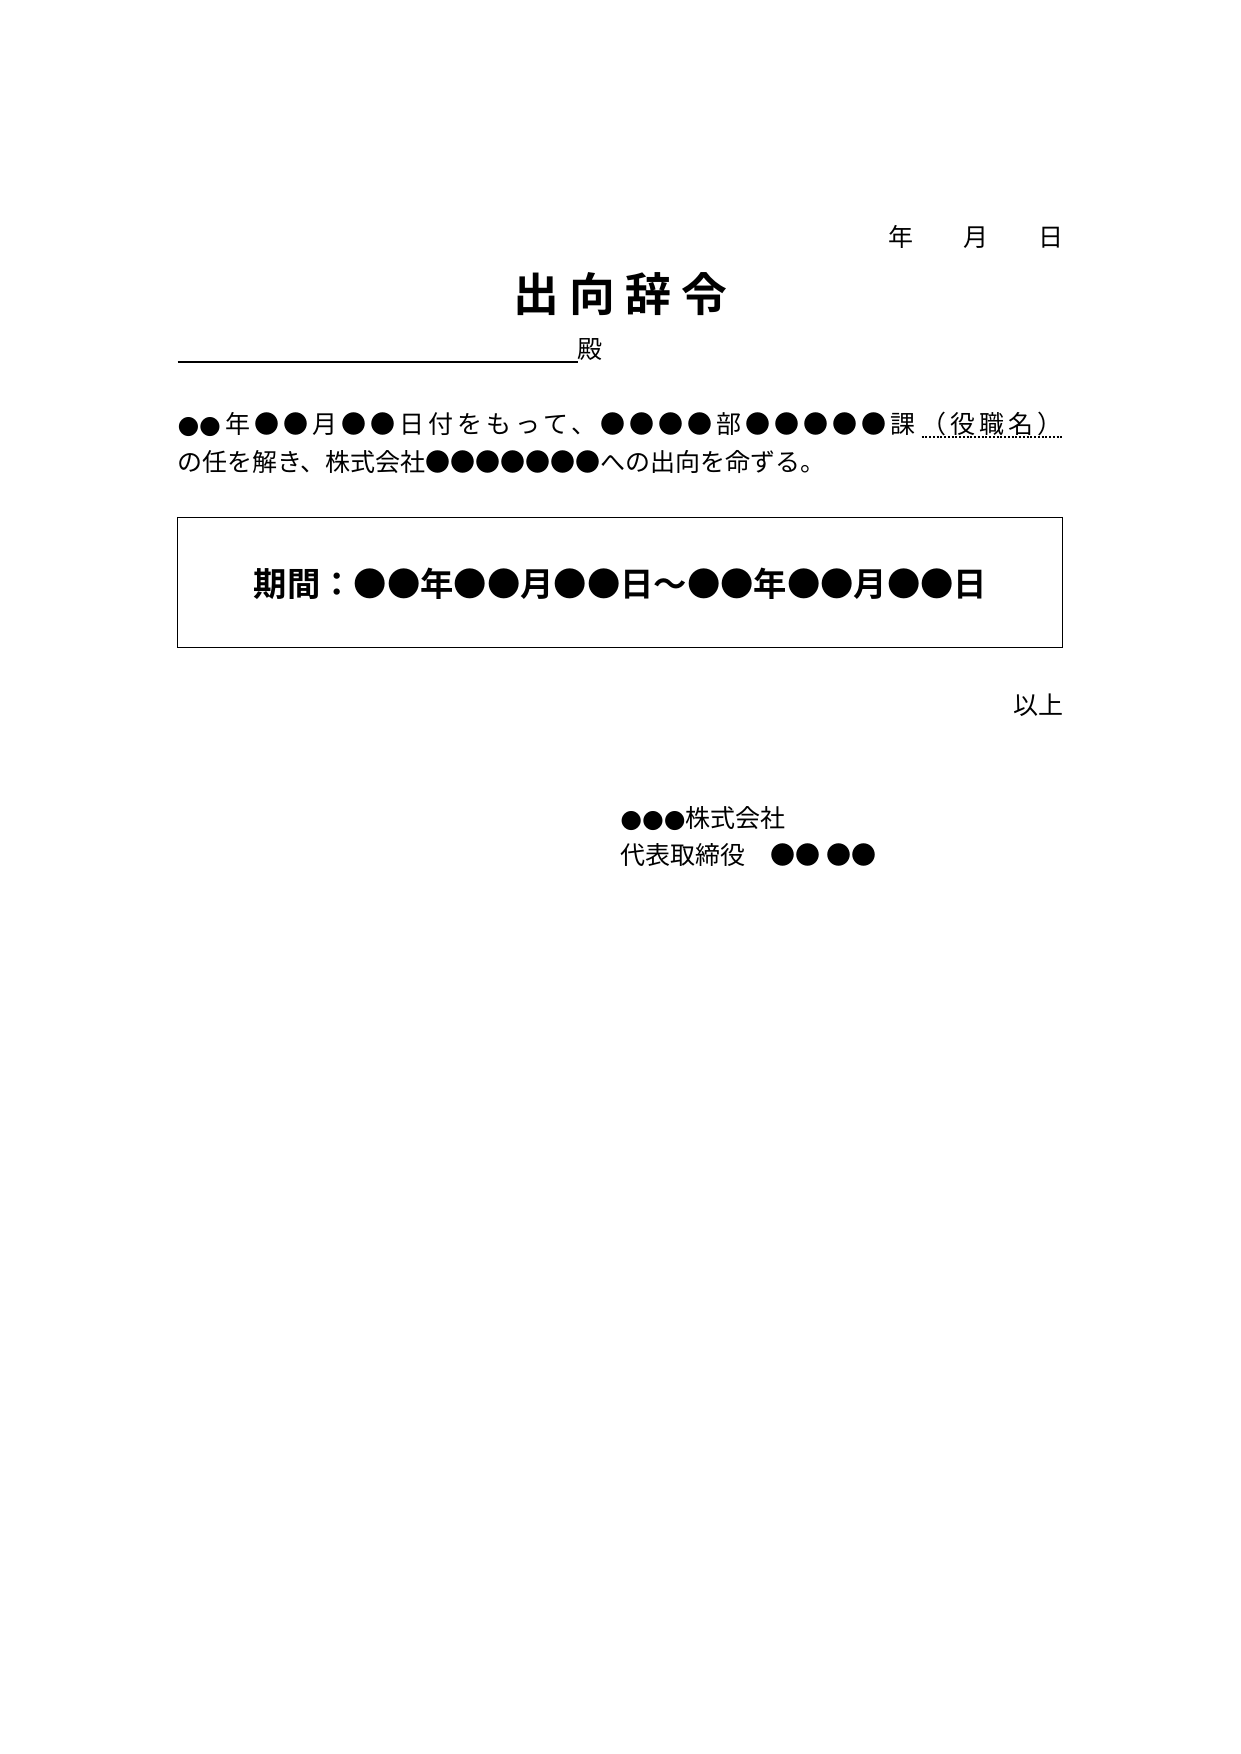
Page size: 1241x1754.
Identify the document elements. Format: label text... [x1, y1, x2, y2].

text 代表取締役 ●● ●● [177, 835, 1063, 873]
text 年 月 日 [177, 217, 1063, 254]
text 殿 [177, 329, 1063, 367]
text ●●年●●月●●日付をもって、●●●●部●●●●●課（役職名） の任を解き、株式会社●●●●●●●への出向を命ずる。 [177, 404, 1063, 479]
text 以上 [177, 685, 1063, 723]
text ●●●株式会社 [177, 798, 1063, 835]
table_header 期間：●●年●●月●●日～●●年●●月●●日 [178, 518, 1062, 647]
text 出 向 辞 令 [177, 254, 1063, 329]
